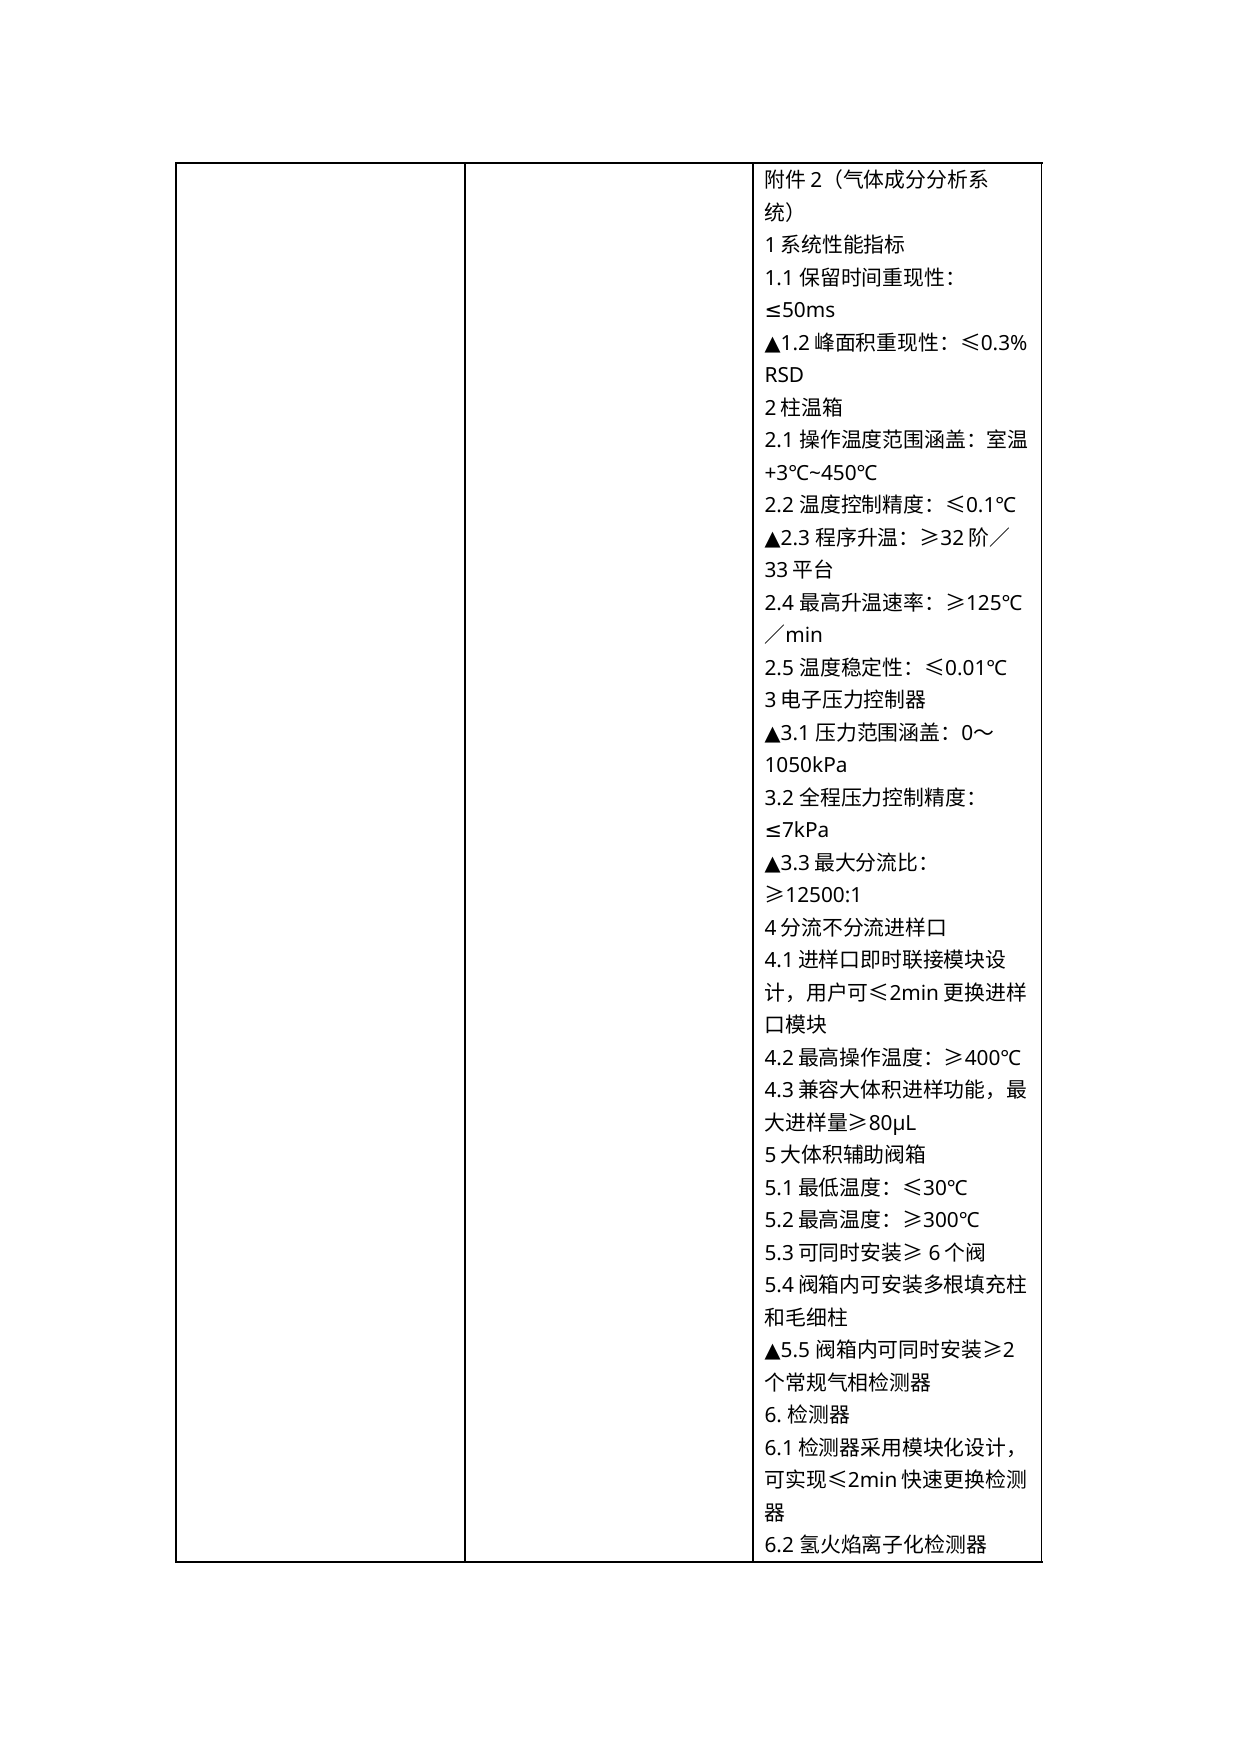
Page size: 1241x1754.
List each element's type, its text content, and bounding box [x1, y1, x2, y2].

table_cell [754, 164, 1041, 1561]
table_cell [466, 164, 752, 1561]
table_cell 1 [177, 164, 464, 1561]
